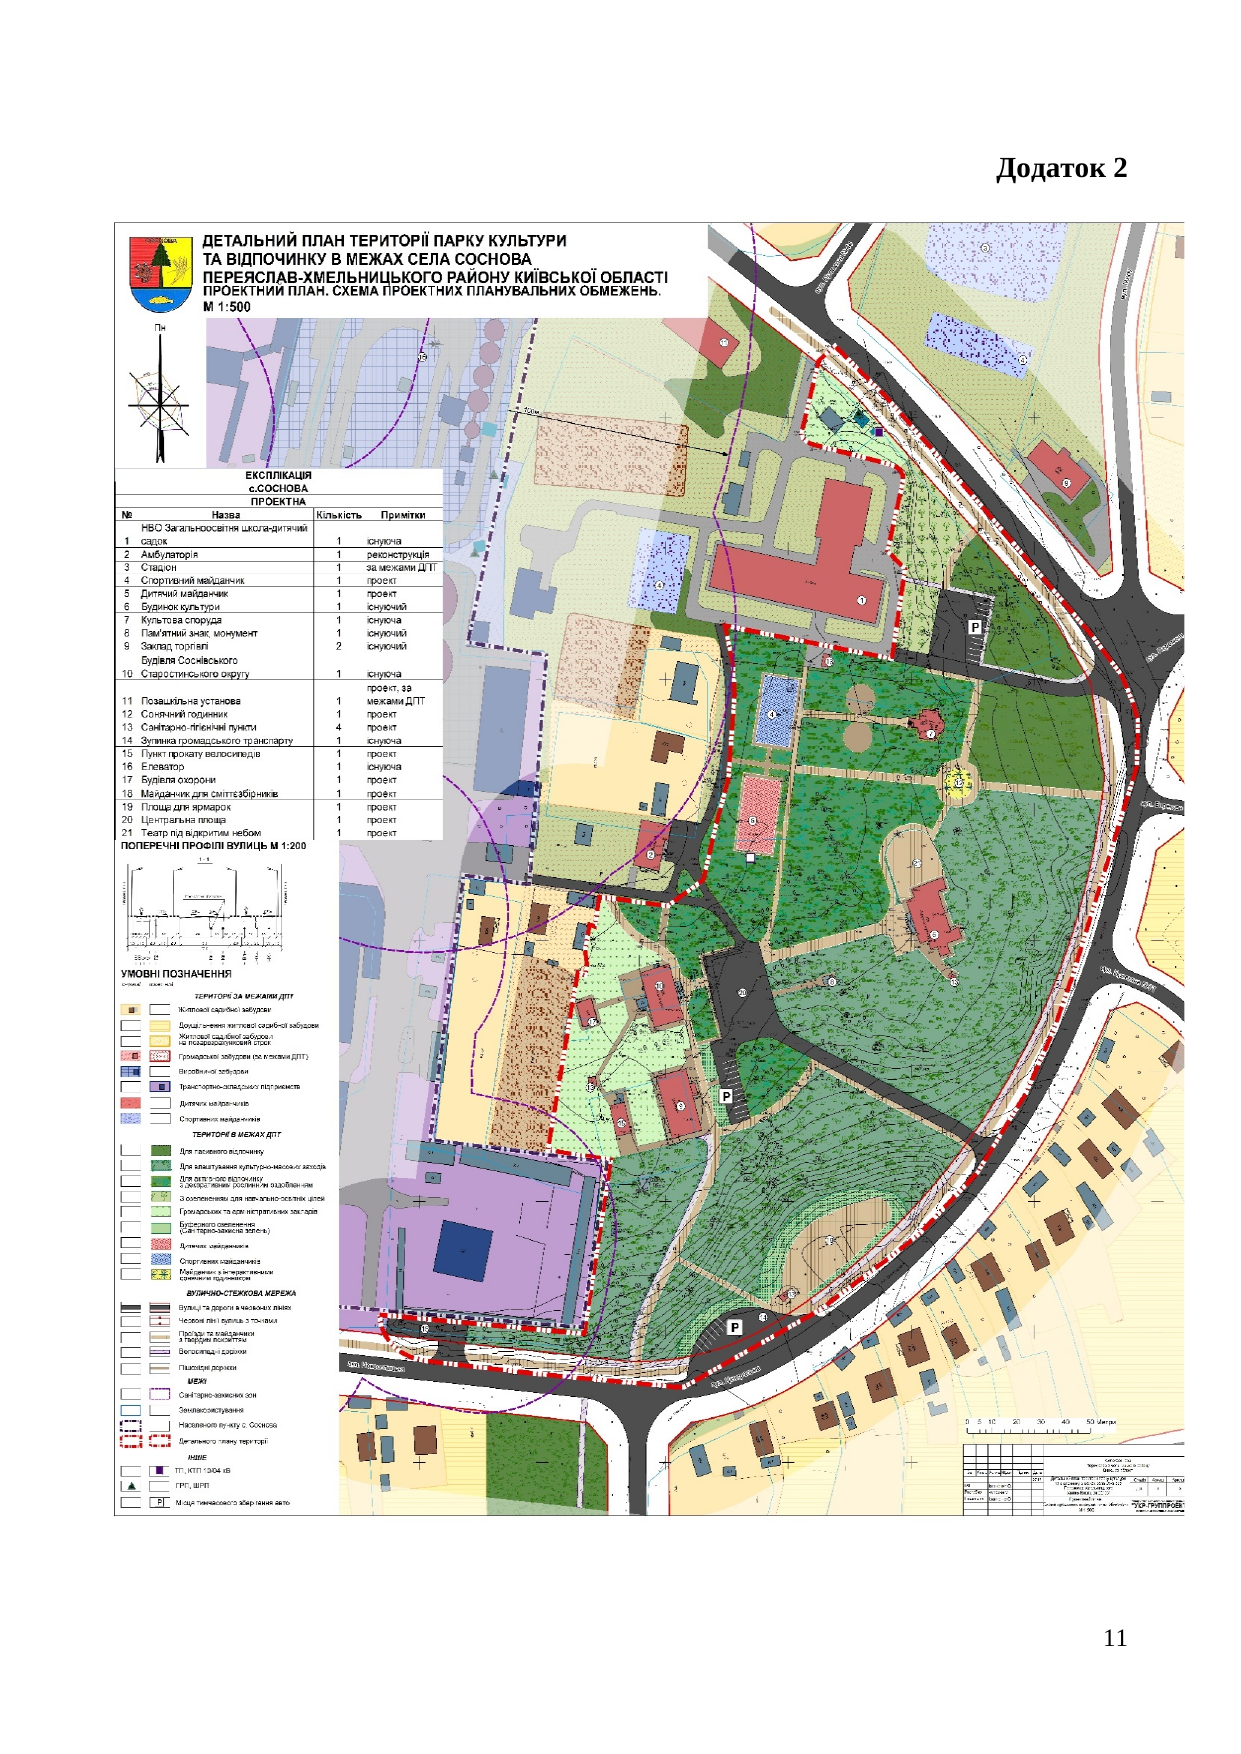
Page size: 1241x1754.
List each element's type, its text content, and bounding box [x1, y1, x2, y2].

picture [684, 216, 960, 1520]
text Додаток 2 [112, 150, 1128, 183]
